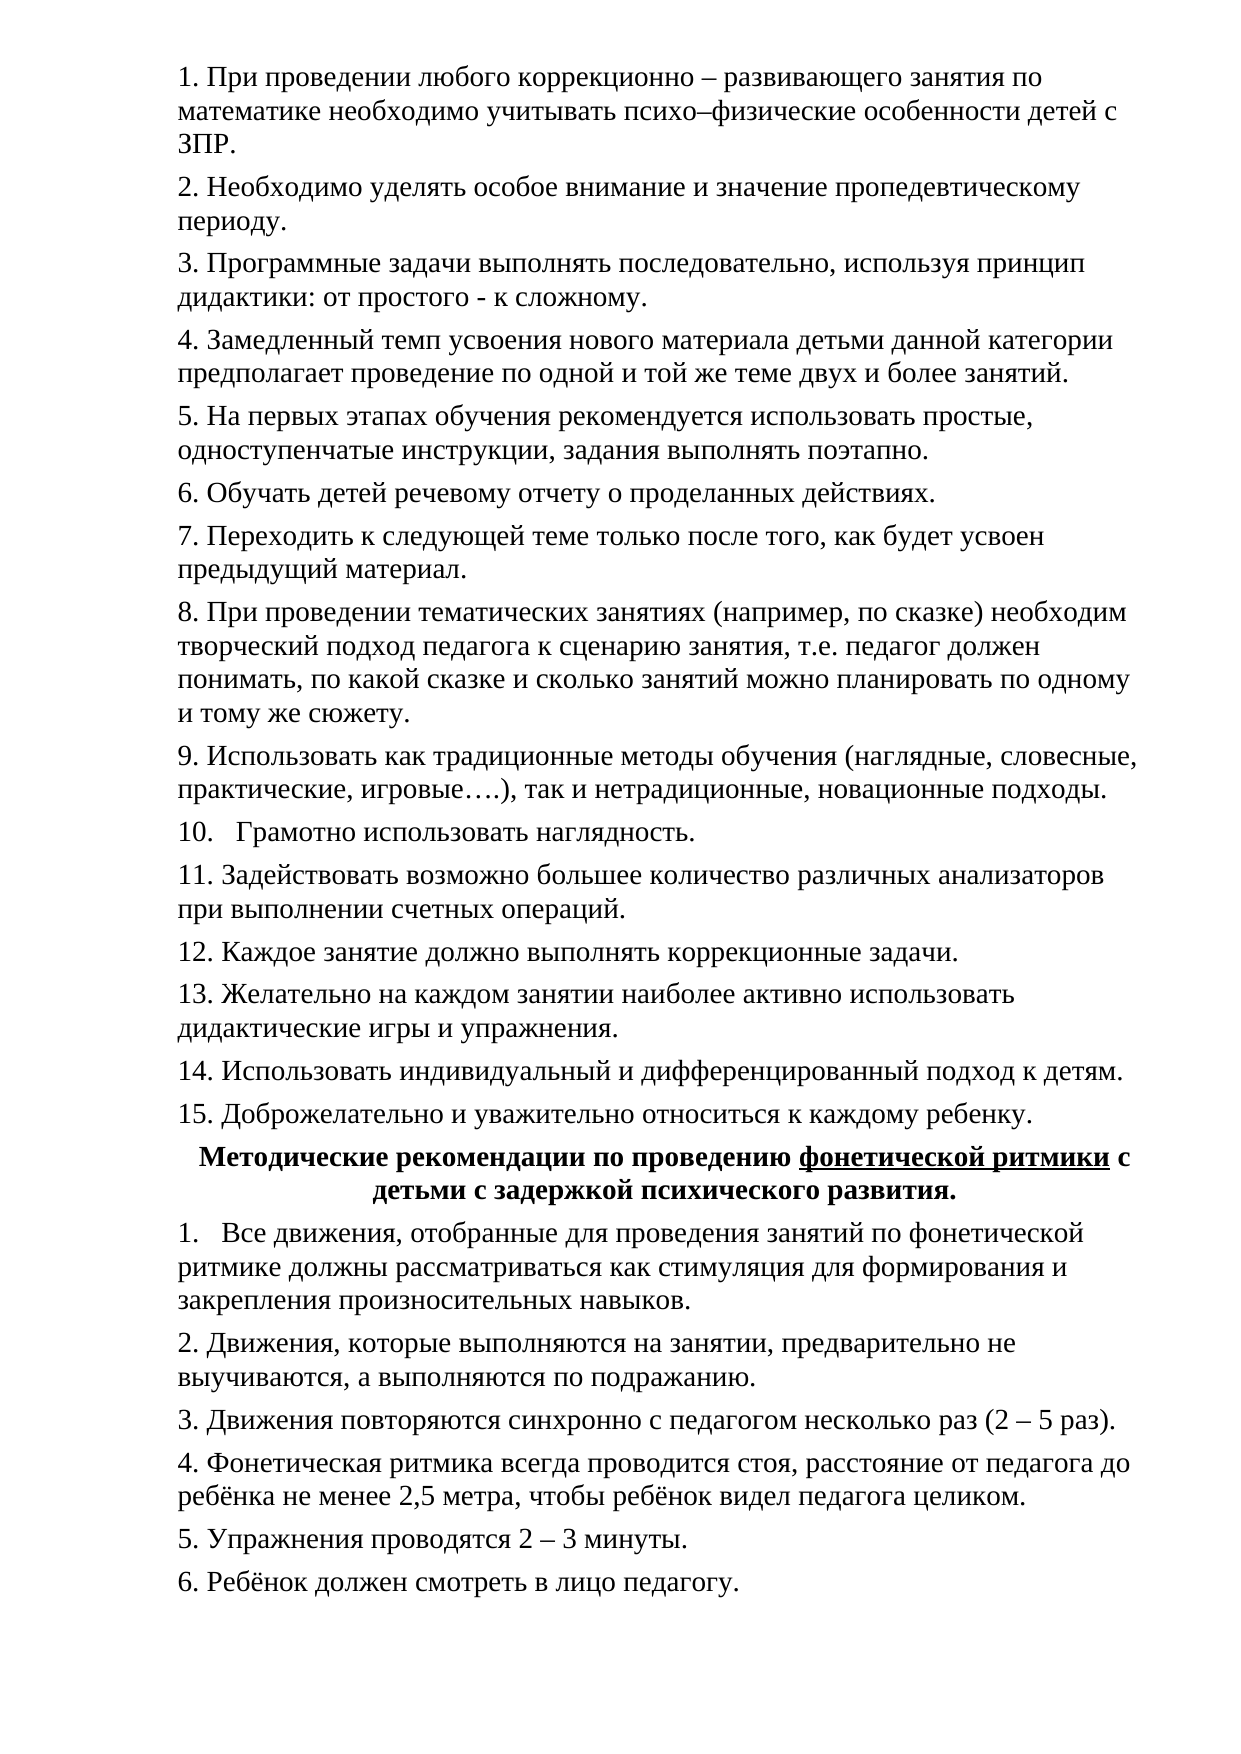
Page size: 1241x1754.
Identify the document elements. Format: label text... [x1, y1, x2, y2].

text 3. Движения повторяются синхронно с педагогом несколько раз (2 – 5 раз). [177, 1402, 1152, 1435]
text 2. Движения, которые выполняются на занятии, предварительно не выучиваются, а выполняются по подражанию. [177, 1325, 1152, 1392]
text 5. На первых этапах обучения рекомендуется использовать простые, одноступенчатые инструкции, задания выполнять поэтапно. [177, 398, 1152, 466]
text 14. Использовать индивидуальный и дифференцированный подход к детям. [177, 1053, 1152, 1087]
text 1. Все движения, отобранные для проведения занятий по фонетической ритмике должны рассматриваться как стимуляция для формирования и закрепления произносительных навыков. [177, 1215, 1152, 1316]
text 12. Каждое занятие должно выполнять коррекционные задачи. [177, 934, 1152, 967]
text 11. Задействовать возможно большее количество различных анализаторов при выполнении счетных операций. [177, 857, 1152, 924]
text 3. Программные задачи выполнять последовательно, используя принцип дидактики: от простого - к сложному. [177, 246, 1152, 313]
text 9. Использовать как традиционные методы обучения (наглядные, словесные, практические, игровые….), так и нетрадиционные, новационные подходы. [177, 738, 1152, 805]
text 13. Желательно на каждом занятии наиболее активно использовать дидактические игры и упражнения. [177, 977, 1152, 1044]
text 15. Доброжелательно и уважительно относиться к каждому ребенку. [177, 1096, 1152, 1129]
text 5. Упражнения проводятся 2 – 3 минуты. [177, 1521, 1152, 1555]
text 2. Необходимо уделять особое внимание и значение пропедевтическому периоду. [177, 169, 1152, 236]
text 4. Замедленный темп усвоения нового материала детьми данной категории предполагает проведение по одной и той же теме двух и более занятий. [177, 322, 1152, 389]
text 6. Обучать детей речевому отчету о проделанных действиях. [177, 475, 1152, 508]
text Методические рекомендации по проведению фонетической ритмики с детьми с задержкой психического развития. [177, 1139, 1152, 1206]
text 1. При проведении любого коррекционно – развивающего занятия по математике необходимо учитывать психо–физические особенности детей с ЗПР. [177, 59, 1152, 160]
text 8. При проведении тематических занятиях (например, по сказке) необходим творческий подход педагога к сценарию занятия, т.е. педагог должен понимать, по какой сказке и сколько занятий можно планировать по одному и тому же сюжету. [177, 594, 1152, 728]
text 10. Грамотно использовать наглядность. [177, 814, 1152, 848]
text 7. Переходить к следующей теме только после того, как будет усвоен предыдущий материал. [177, 518, 1152, 585]
text 6. Ребёнок должен смотреть в лицо педагогу. [177, 1564, 1152, 1598]
text 4. Фонетическая ритмика всегда проводится стоя, расстояние от педагога до ребёнка не менее 2,5 метра, чтобы ребёнок видел педагога целиком. [177, 1445, 1152, 1512]
